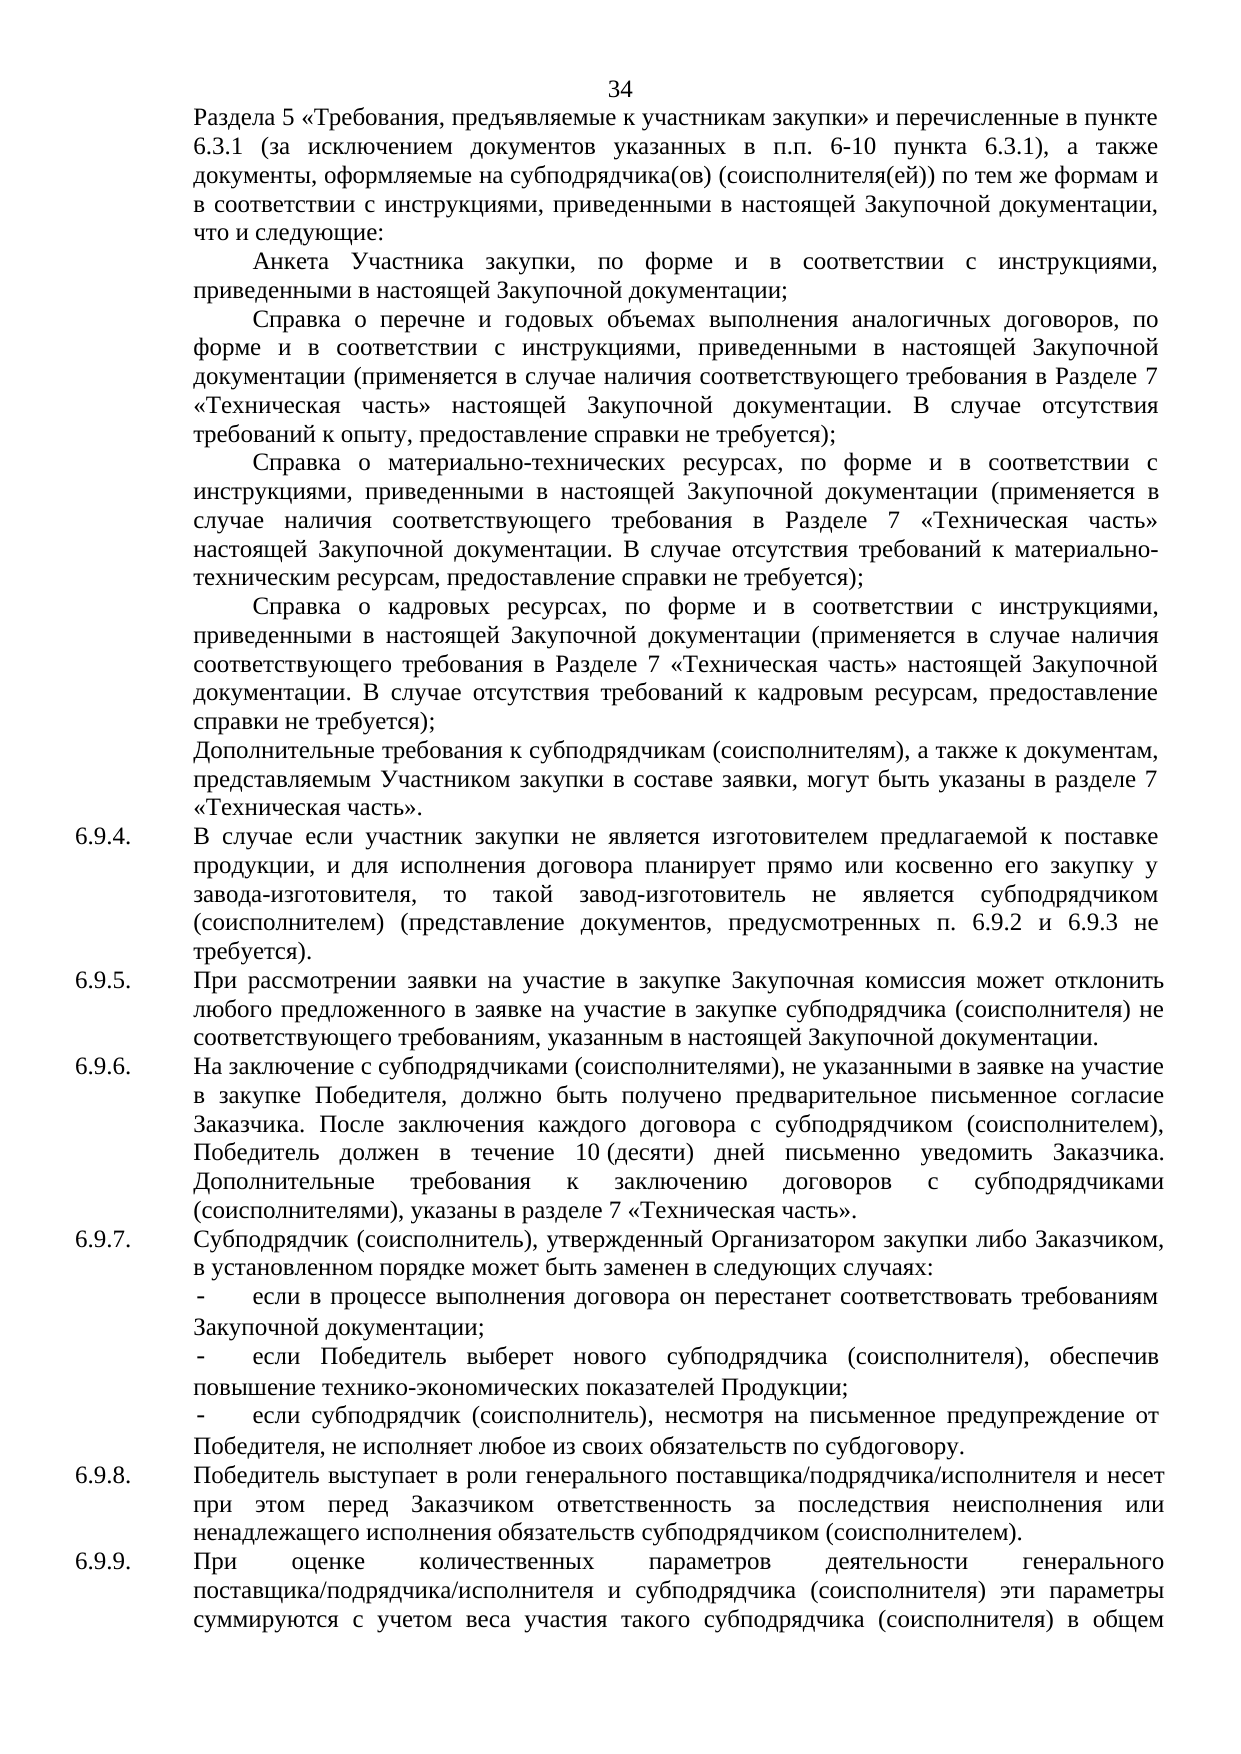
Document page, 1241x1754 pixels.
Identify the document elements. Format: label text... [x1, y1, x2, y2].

list если в процессе выполнения договора он перестанет соответствовать требованиям Закупочной документации; [193, 1281, 1159, 1341]
list В случае если участник закупки не является изготовителем предлагаемой к поставке продукции, и для исполнения договора планирует прямо или косвенно его закупку у завода-изготовителя, то такой завод-изготовитель не является субподрядчиком (соисполнителем) (представление документов, предусмотренных п. 6.9.2 и 6.9.3 не требуется). [75, 821, 1159, 965]
text Дополнительные требования к субподрядчикам (соисполнителям), а также к документам, представляемым Участником закупки в составе заявки, могут быть указаны в разделе 7 «Техническая часть». [193, 735, 1159, 821]
list если субподрядчик (соисполнитель), несмотря на письменное предупреждение от Победителя, не исполняет любое из своих обязательств по субдоговору. [193, 1400, 1159, 1460]
list Победитель выступает в роли генерального поставщика/подрядчика/исполнителя и несет при этом перед Заказчиком ответственность за последствия неисполнения или ненадлежащего исполнения обязательств субподрядчиком (соисполнителем). [75, 1460, 1165, 1546]
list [75, 102, 1159, 246]
text ­ Справка о перечне и годовых объемах выполнения аналогичных договоров, по форме и в соответствии с инструкциями, приведенными в настоящей Закупочной документации (применяется в случае наличия соответствующего требования в Разделе 7 «Техническая часть» настоящей Закупочной документации. В случае отсутствия требований к опыту, предоставление справки не требуется); [193, 304, 1159, 447]
text ­ Справка о материально-технических ресурсах, по форме и в соответствии с инструкциями, приведенными в настоящей Закупочной документации (применяется в случае наличия соответствующего требования в Разделе 7 «Техническая часть» настоящей Закупочной документации. В случае отсутствия требований к материально-техническим ресурсам, предоставление справки не требуется); [193, 447, 1159, 591]
text ­ Анкета Участника закупки, по форме и в соответствии с инструкциями, приведенными в настоящей Закупочной документации; [193, 246, 1159, 304]
list На заключение с субподрядчиками (соисполнителями), не указанными в заявке на участие в закупке Победителя, должно быть получено предварительное письменное согласие Заказчика. После заключения каждого договора с субподрядчиком (соисполнителем), Победитель должен в течение 10 (десяти) дней письменно уведомить Заказчика. Дополнительные требования к заключению договоров с субподрядчиками (соисполнителями), указаны в разделе 7 «Техническая часть». [75, 1051, 1165, 1224]
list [75, 1546, 1165, 1632]
text ­ Справка о кадровых ресурсах, по форме и в соответствии с инструкциями, приведенными в настоящей Закупочной документации (применяется в случае наличия соответствующего требования в Разделе 7 «Техническая часть» настоящей Закупочной документации. В случае отсутствия требований к кадровым ресурсам, предоставление справки не требуется); [193, 591, 1159, 735]
list если Победитель выберет нового субподрядчика (соисполнителя), обеспечив повышение технико-экономических показателей Продукции; [193, 1341, 1159, 1400]
list Субподрядчик (соисполнитель), утвержденный Организатором закупки либо Заказчиком, в установленном порядке может быть заменен в следующих случаях: [75, 1224, 1165, 1281]
list При рассмотрении заявки на участие в закупке Закупочная комиссия может отклонить любого предложенного в заявке на участие в закупке субподрядчика (соисполнителя) не соответствующего требованиям, указанным в настоящей Закупочной документации. [75, 965, 1165, 1051]
